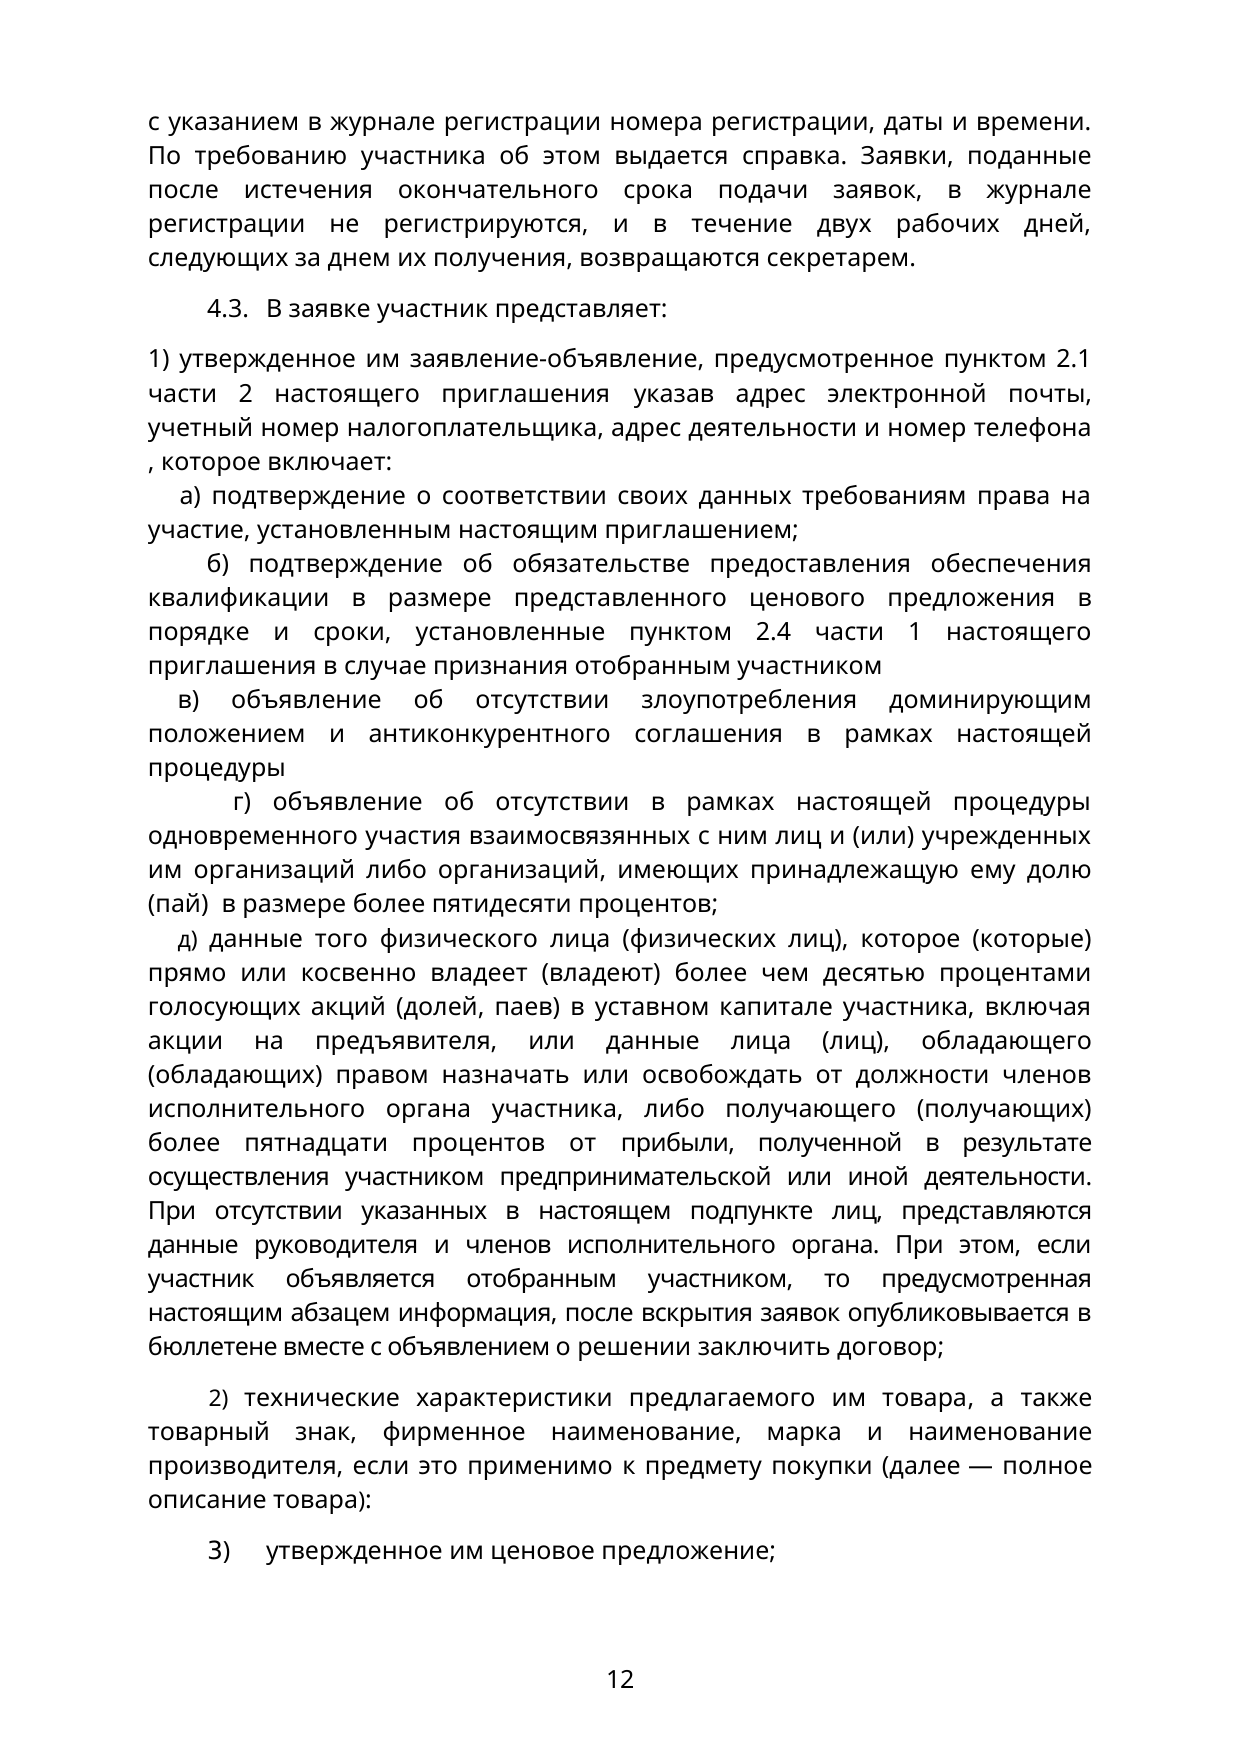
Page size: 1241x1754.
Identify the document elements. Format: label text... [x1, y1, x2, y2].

text 3) утвержденное им ценовое предложение; [148, 1533, 1092, 1567]
text в) объявление об отсутствии злоупотребления доминирующим положением и антиконкурентного соглашения в рамках настоящей процедуры [148, 682, 1092, 784]
text 1) утвержденное им заявление-объявление, предусмотренное пунктом 2.1 части 2 настоящего приглашения указав адрес электронной почты, учетный номер налогоплательщика, адрес деятельности и номер телефона , которое включает: [148, 341, 1092, 477]
text д) данные того физического лица (физических лиц), которое (которые) прямо или косвенно владеет (владеют) более чем десятью процентами голосующих акций (долей, паев) в уставном капитале участника, включая акции на предъявителя, или данные лица (лиц), обладающего (обладающих) правом назначать или освобождать от должности членов исполнительного органа участника, либо получающего (получающих) более пятнадцати процентов от прибыли, полученной в результате осуществления участником предпринимательской или иной деятельности. При отсутствии указанных в настоящем подпункте лиц, представляются данные руководителя и членов исполнительного органа. При этом, если участник объявляется отобранным участником, то предусмотренная настоящим абзацем информация, после вскрытия заявок опубликовывается в бюллетене вместе с объявлением о решении заключить договор; [148, 920, 1092, 1363]
text 2) технические характеристики предлагаемого им товара, а также товарный знак, фирменное наименование, марка и наименование производителя, если это применимо к предмету покупки (далее — полное описание товара): [148, 1380, 1092, 1516]
text б) подтверждение об обязательстве предоставления обеспечения квалификации в размере представленного ценового предложения в порядке и сроки, установленные пунктом 2.4 части 1 настоящего приглашения в случае признания отобранным участником [148, 546, 1092, 682]
text 4.3. В заявке участник представляет: [148, 290, 1092, 324]
text а) подтверждение о соответствии своих данных требованиям права на участие, установленным настоящим приглашением; [148, 477, 1092, 546]
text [148, 103, 1092, 274]
text г) объявление об отсутствии в рамках настоящей процедуры одновременного участия взаимосвязянных с ним лиц и (или) учрежденных им организаций либо организаций, имеющих принадлежащую ему долю (пай) в размере более пятидесяти процентов; [148, 784, 1092, 920]
